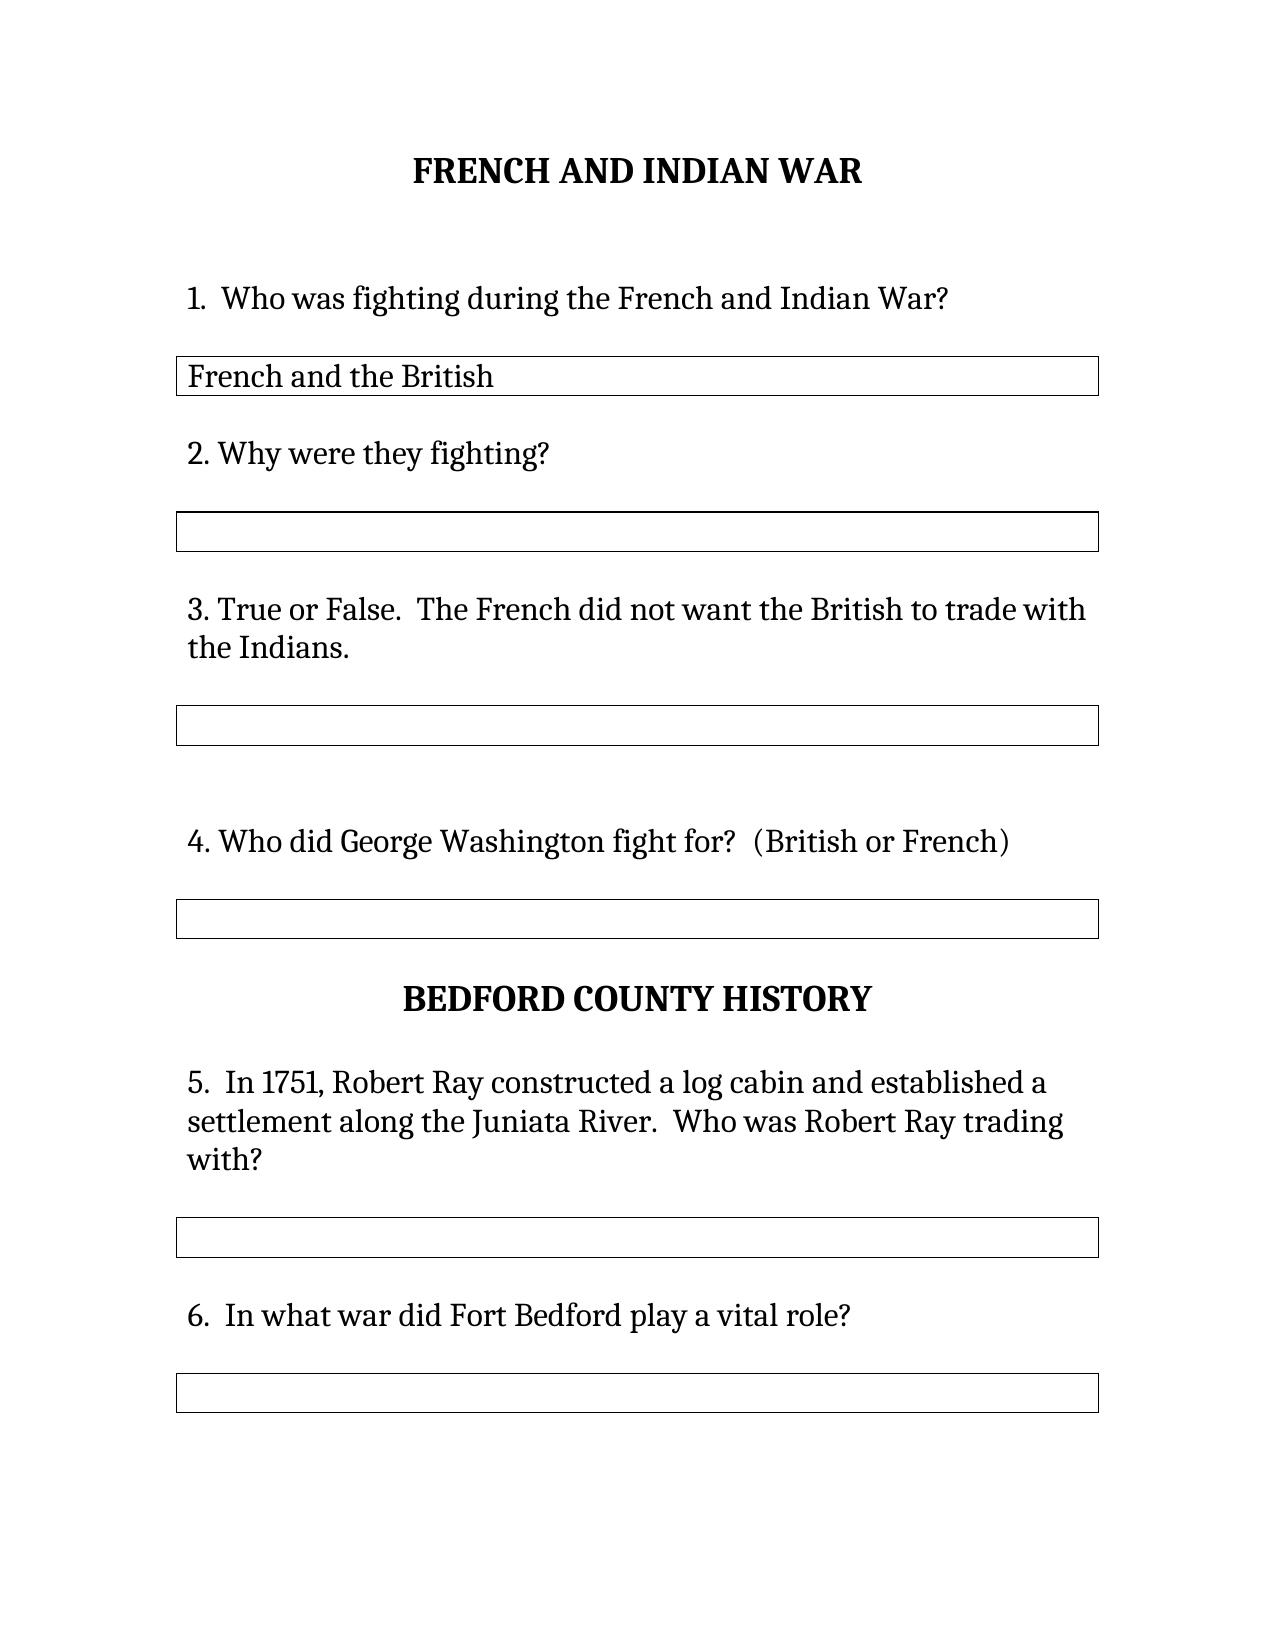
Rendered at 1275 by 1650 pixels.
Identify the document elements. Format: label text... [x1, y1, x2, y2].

table_header French and the British [177, 357, 1098, 395]
text BEDFORD COUNTY HISTORY [187, 978, 1087, 1021]
text 4. Who did George Washington fight for? (British or French) [187, 822, 1087, 861]
text 6. In what war did Fort Bedford play a vital role? [187, 1296, 1087, 1334]
table_header [177, 706, 1098, 744]
text 2. Why were they fighting? [187, 435, 1087, 473]
text 5. In 1751, Robert Ray constructed a log cabin and established a settlement along the Juniata River. Who was Robert Ray trading with? [187, 1064, 1087, 1179]
table_header [177, 1218, 1098, 1257]
text 3. True or False. The French did not want the British to trade with the Indians. [187, 590, 1087, 667]
text 1. Who was fighting during the French and Indian War? [187, 279, 1087, 318]
table_header [177, 1374, 1098, 1412]
table_header [177, 900, 1098, 938]
table_header [177, 513, 1098, 551]
text FRENCH AND INDIAN WAR [187, 150, 1087, 193]
